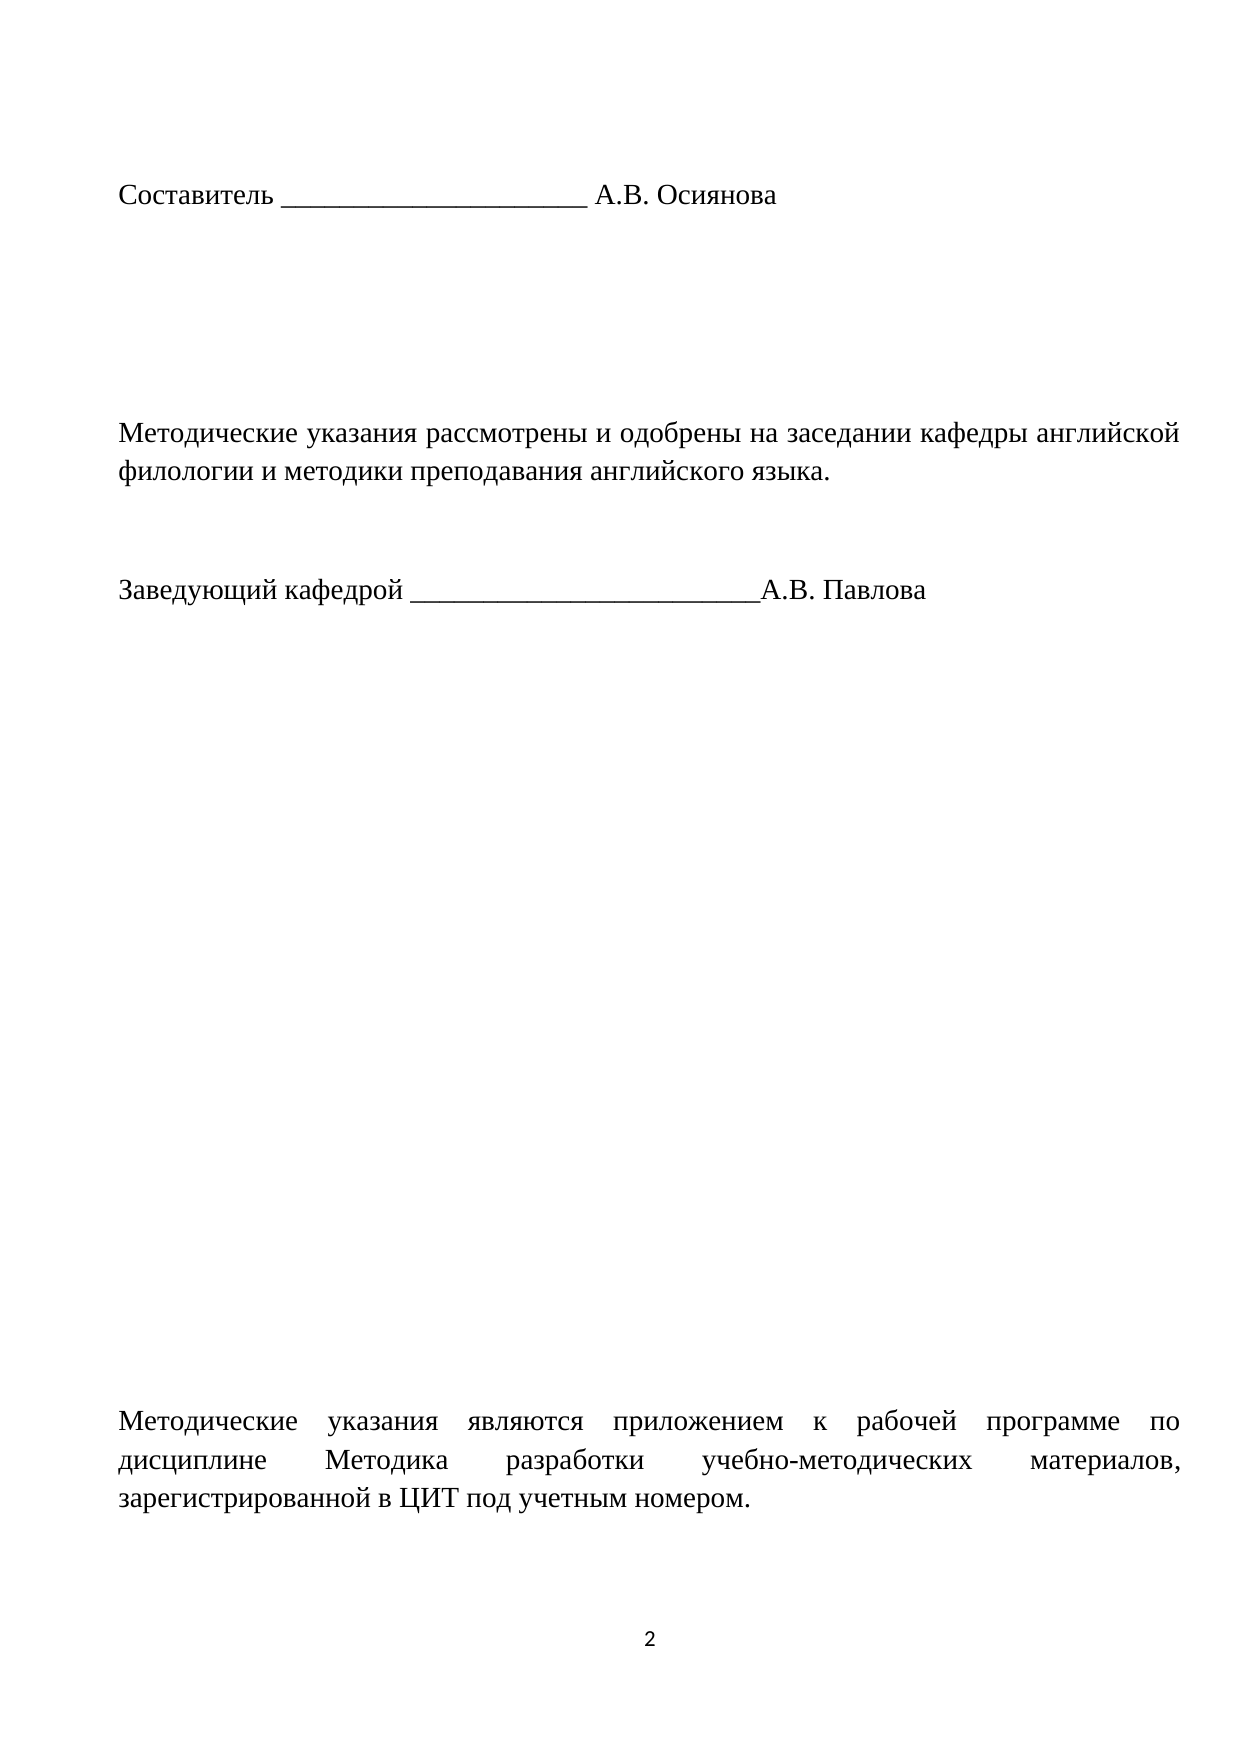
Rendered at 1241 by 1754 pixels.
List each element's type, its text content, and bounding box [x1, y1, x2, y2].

text Методические указания являются приложением к рабочей программе по дисциплине Методика разработки учебно-методических материалов, зарегистрированной в ЦИТ под учетным номером. [118, 1403, 1181, 1514]
text Методические указания рассмотрены и одобрены на заседании кафедры английской филологии и методики преподавания английского языка. [118, 415, 1181, 487]
text Заведующий кафедрой ________________________А.В. Павлова [118, 572, 1181, 606]
text Составитель _____________________ А.В. Осиянова [118, 177, 1181, 211]
